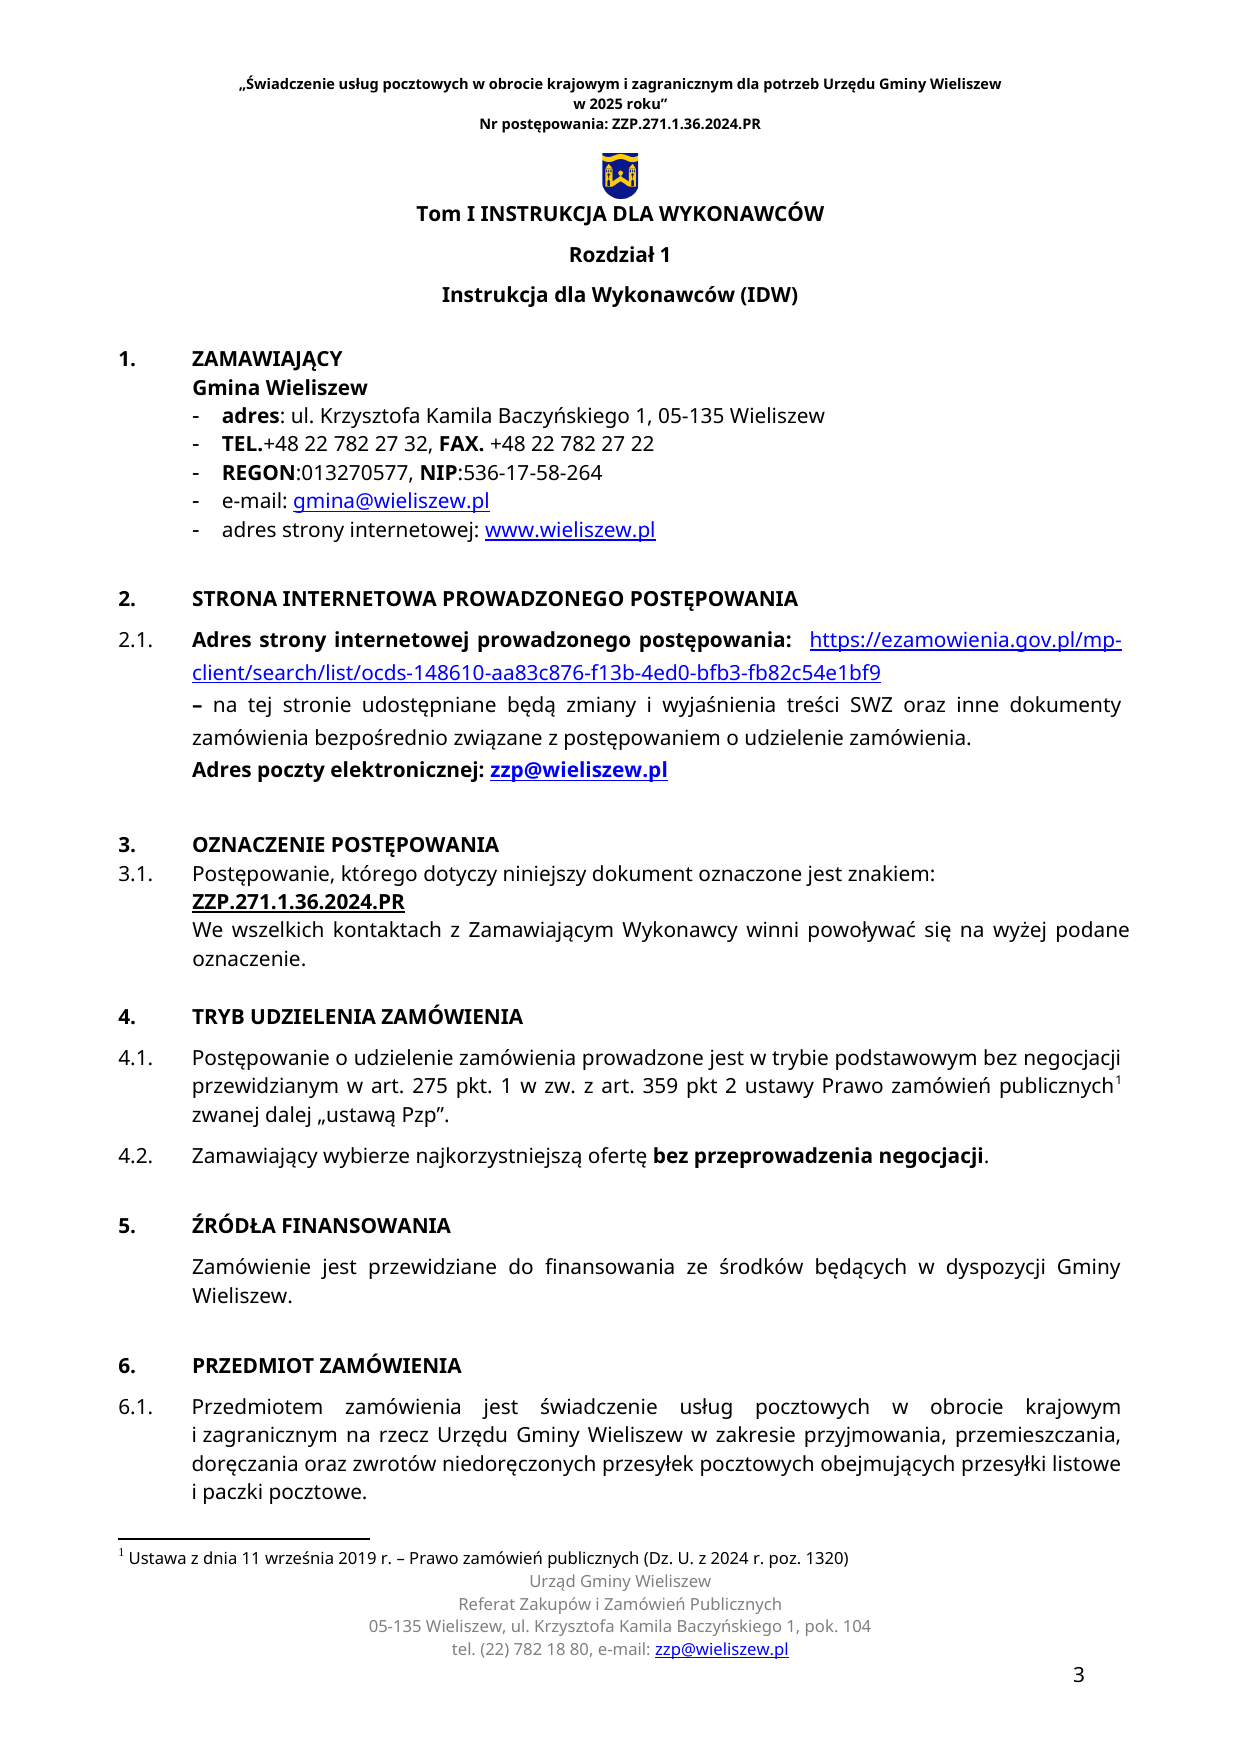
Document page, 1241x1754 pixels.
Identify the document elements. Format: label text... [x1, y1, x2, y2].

list REGON:013270577, NIP:536-17-58-264 [192, 458, 1131, 486]
text Adres poczty elektronicznej: zzp@wieliszew.pl [118, 756, 1122, 784]
text 4.2. Zamawiający wybierze najkorzystniejszą ofertę bez przeprowadzenia negocjacji. [118, 1141, 1122, 1169]
text 1. ZAMAWIAJĄCY [118, 344, 1131, 373]
text Tom I INSTRUKCJA DLA WYKONAWCÓW [118, 199, 1122, 227]
text Rozdział 1 [118, 240, 1122, 268]
list adres: ul. Krzysztofa Kamila Baczyńskiego 1, 05-135 Wieliszew [192, 401, 1131, 429]
text ZZP.271.1.36.2024.PR [192, 887, 1131, 916]
picture [602, 153, 639, 199]
text Instrukcja dla Wykonawców (IDW) [118, 281, 1122, 309]
text 6. PRZEDMIOT ZAMÓWIENIA [118, 1351, 1122, 1380]
text 5. ŹRÓDŁA FINANSOWANIA [118, 1211, 1122, 1240]
list TEL.+48 22 782 27 32, FAX. +48 22 782 27 22 [192, 429, 1131, 458]
text Gmina Wieliszew [118, 373, 1131, 401]
text 3.1. Postępowanie, którego dotyczy niniejszy dokument oznaczone jest znakiem: [118, 859, 1131, 887]
text 4.1. Postępowanie o udzielenie zamówienia prowadzone jest w trybie podstawowym bez negocjacji przewidzianym w art. 275 pkt. 1 w zw. z art. 359 pkt 2 ustawy Prawo zamówień publicznych zwanej dalej „ustawą Pzp”. [118, 1043, 1122, 1128]
text 6.1. Przedmiotem zamówienia jest świadczenie usług pocztowych w obrocie krajowym i zagranicznym na rzecz Urzędu Gminy Wieliszew w zakresie przyjmowania, przemieszczania, doręczania oraz zwrotów niedoręczonych przesyłek pocztowych obejmujących przesyłki listowe i paczki pocztowe. [118, 1392, 1122, 1506]
list adres strony internetowej: www.wieliszew.pl [192, 515, 1131, 543]
text – na tej stronie udostępniane będą zmiany i wyjaśnienia treści SWZ oraz inne dokumenty zamówienia bezpośrednio związane z postępowaniem o udzielenie zamówienia. [192, 690, 1122, 751]
text 2. STRONA INTERNETOWA PROWADZONEGO POSTĘPOWANIA [118, 584, 1122, 613]
text Zamówienie jest przewidziane do finansowania ze środków będących w dyspozycji Gminy Wieliszew. [192, 1252, 1122, 1309]
text 3. OZNACZENIE POSTĘPOWANIA [118, 830, 1122, 859]
list e-mail: gmina@wieliszew.pl [192, 486, 1131, 515]
text 4. TRYB UDZIELENIA ZAMÓWIENIA [118, 1002, 1122, 1031]
text We wszelkich kontaktach z Zamawiającym Wykonawcy winni powoływać się na wyżej podane oznaczenie. [192, 916, 1131, 972]
text 2.1. Adres strony internetowej prowadzonego postępowania: https://ezamowienia.gov.pl/mp-client/search/list/ocds-148610-aa83c876-f13b-4ed0-bfb3-fb82c54e1bf9 [118, 625, 1122, 686]
